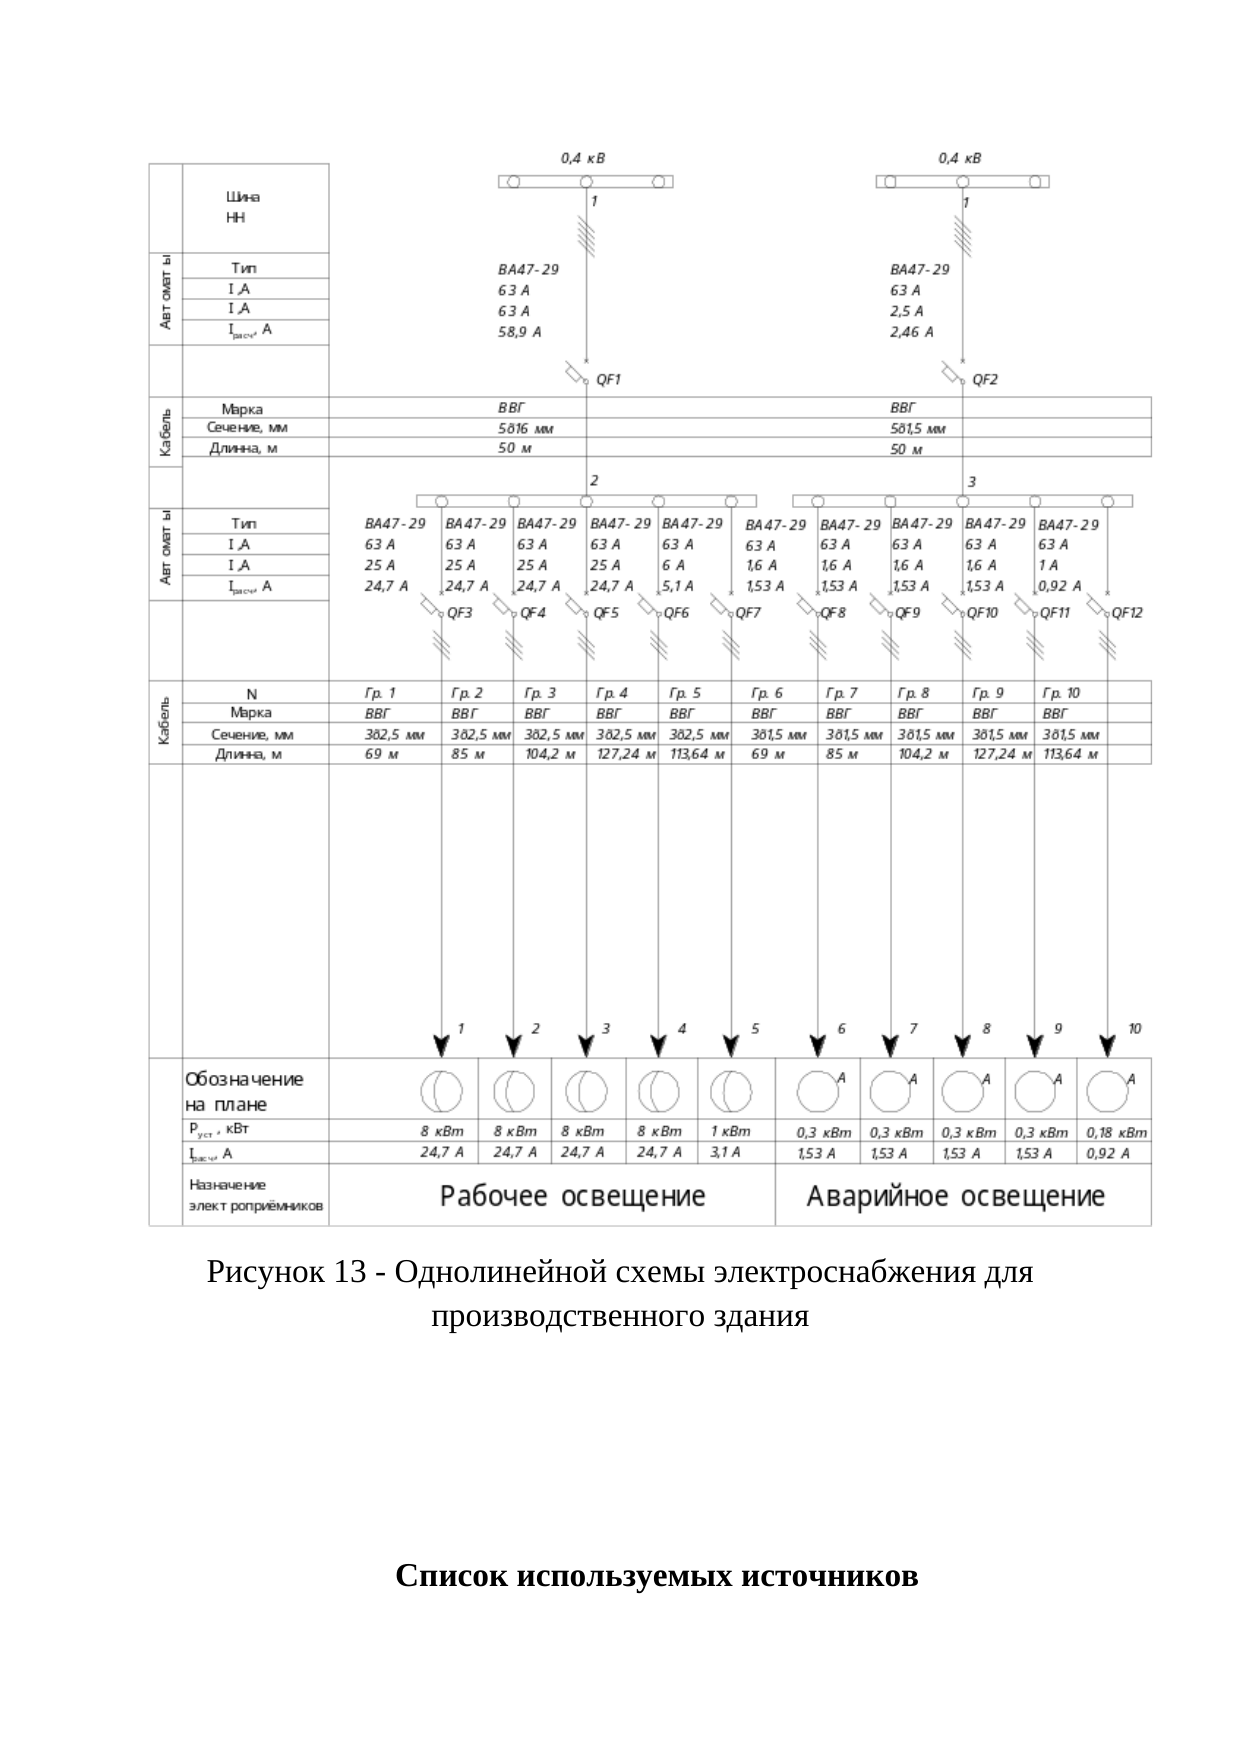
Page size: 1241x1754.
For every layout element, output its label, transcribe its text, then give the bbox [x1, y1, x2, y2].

text Рисунок 13 - Однолинейной схемы электроснабжения для производственного здания [148, 1251, 1092, 1334]
text Список используемых источников [148, 1555, 1092, 1593]
